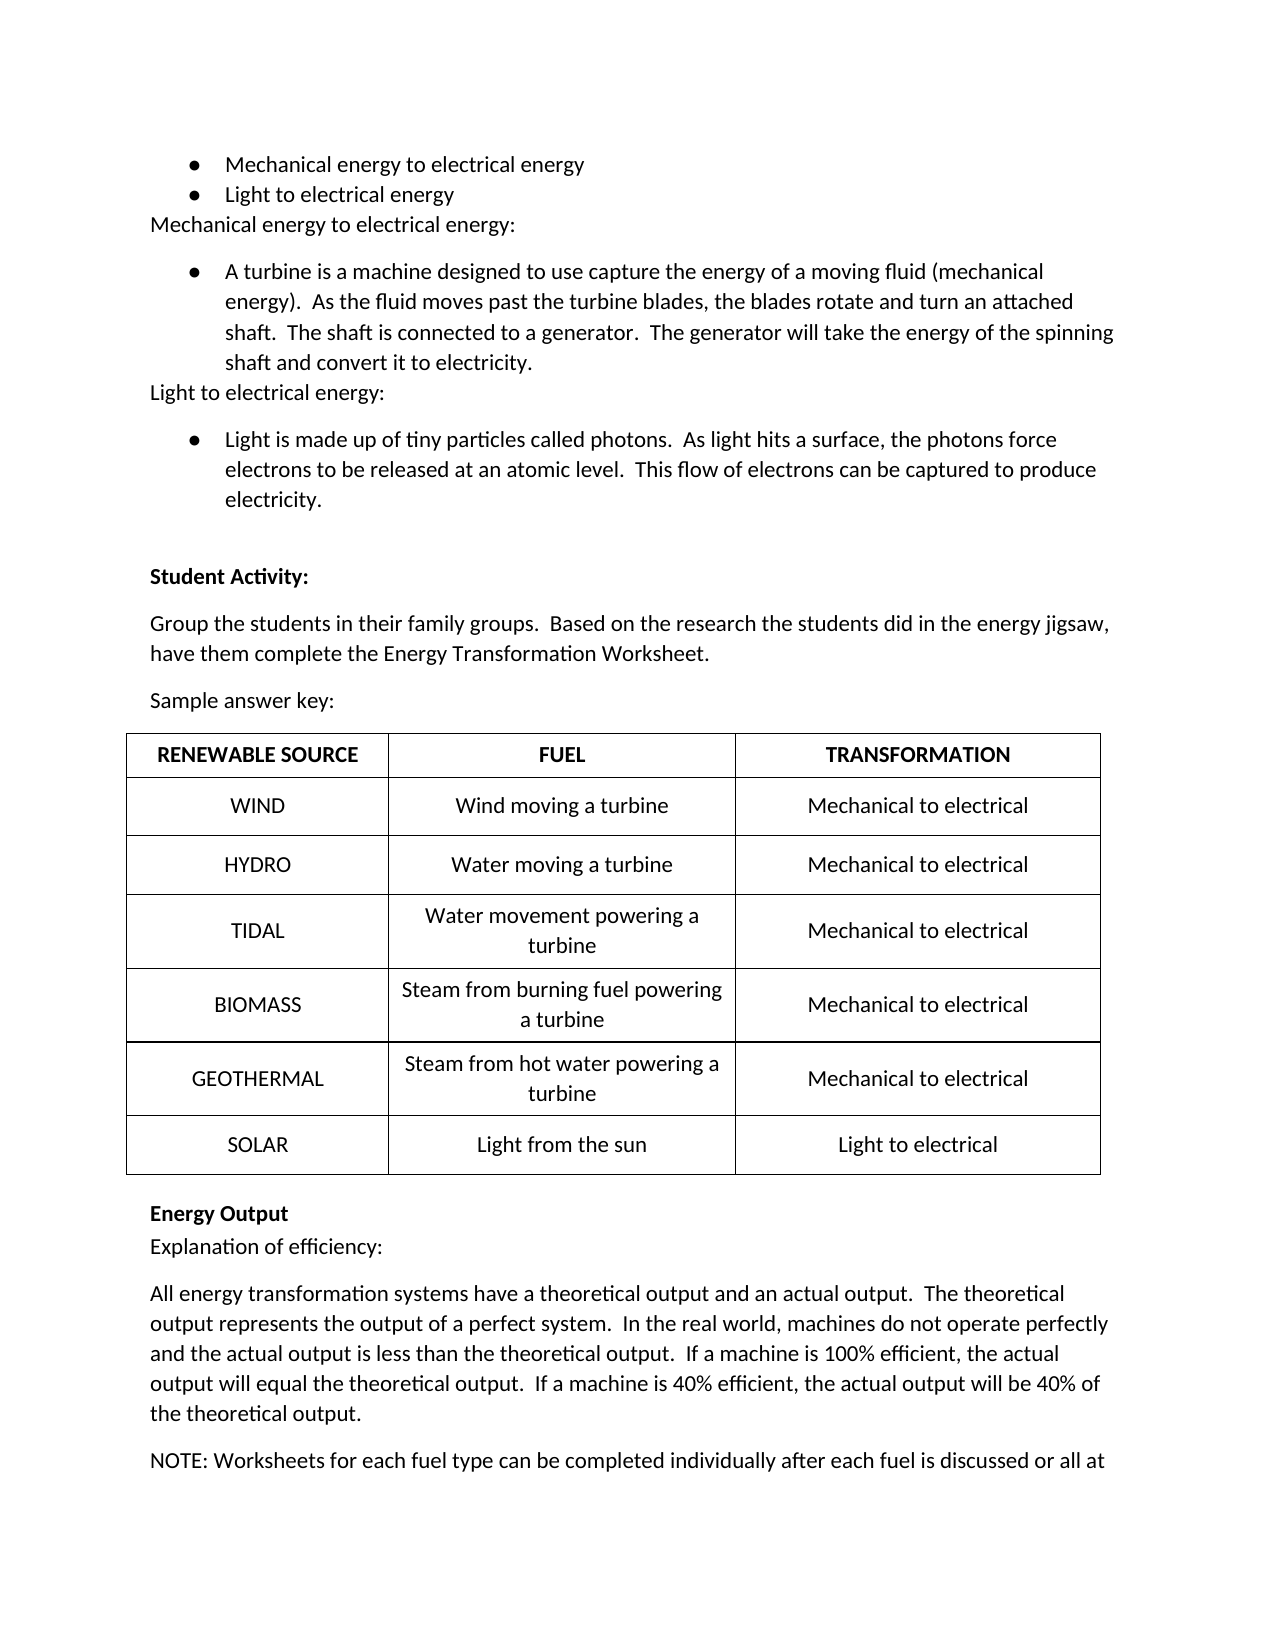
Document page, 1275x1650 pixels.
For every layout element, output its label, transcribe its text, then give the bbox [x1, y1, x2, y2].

text All energy transformation systems have a theoretical output and an actual output. The theoretical output represents the output of a perfect system. In the real world, machines do not operate perfectly and the actual output is less than the theoretical output. If a machine is 100% efficient, the actual output will equal the theoretical output. If a machine is 40% efficient, the actual output will be 40% of the theoretical output. [150, 1279, 1125, 1427]
table_cell Mechanical to electrical [736, 836, 1100, 894]
table_cell Water movement powering a turbine [389, 895, 735, 967]
text Explanation of efficiency: [150, 1232, 1125, 1260]
table_cell HYDRO [127, 836, 388, 894]
text Group the students in their family groups. Based on the research the students did in the energy jigsaw, have them complete the Energy Transformation Worksheet. [150, 609, 1125, 668]
text Sample answer key: [150, 686, 1125, 714]
table_cell WIND [127, 778, 388, 835]
table_header FUEL [389, 734, 735, 777]
table_header TRANSFORMATION [736, 734, 1100, 777]
table_cell Water moving a turbine [389, 836, 735, 894]
table_cell Mechanical to electrical [736, 1043, 1100, 1115]
table_cell Wind moving a turbine [389, 778, 735, 835]
list A turbine is a machine designed to use capture the energy of a moving fluid (mechanical energy). As the fluid moves past the turbine blades, the blades rotate and turn an attached shaft. The shaft is connected to a generator. The generator will take the energy of the spinning shaft and convert it to electricity. [187, 257, 1125, 376]
text Student Activity: [150, 562, 1125, 591]
text Light to electrical energy: [150, 378, 1125, 406]
text Mechanical energy to electrical energy: [150, 210, 1125, 238]
table_cell TIDAL [127, 895, 388, 967]
table_cell GEOTHERMAL [127, 1043, 388, 1115]
table_cell SOLAR [127, 1116, 388, 1173]
table_cell Mechanical to electrical [736, 969, 1100, 1041]
list Light is made up of tiny particles called photons. As light hits a surface, the photons force electrons to be released at an atomic level. This flow of electrons can be captured to produce electricity. [187, 425, 1125, 513]
subtitle Energy Output [150, 1199, 1125, 1228]
table_cell BIOMASS [127, 969, 388, 1041]
list Light to electrical energy [187, 180, 1125, 208]
table_cell Light to electrical [736, 1116, 1100, 1173]
list Mechanical energy to electrical energy [187, 150, 1125, 178]
table_cell Steam from burning fuel powering a turbine [389, 969, 735, 1041]
table_cell Light from the sun [389, 1116, 735, 1173]
table_cell Mechanical to electrical [736, 778, 1100, 835]
table_cell Mechanical to electrical [736, 895, 1100, 967]
table_cell Steam from hot water powering a turbine [389, 1043, 735, 1115]
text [150, 1446, 1125, 1474]
table_header RENEWABLE SOURCE [127, 734, 388, 777]
